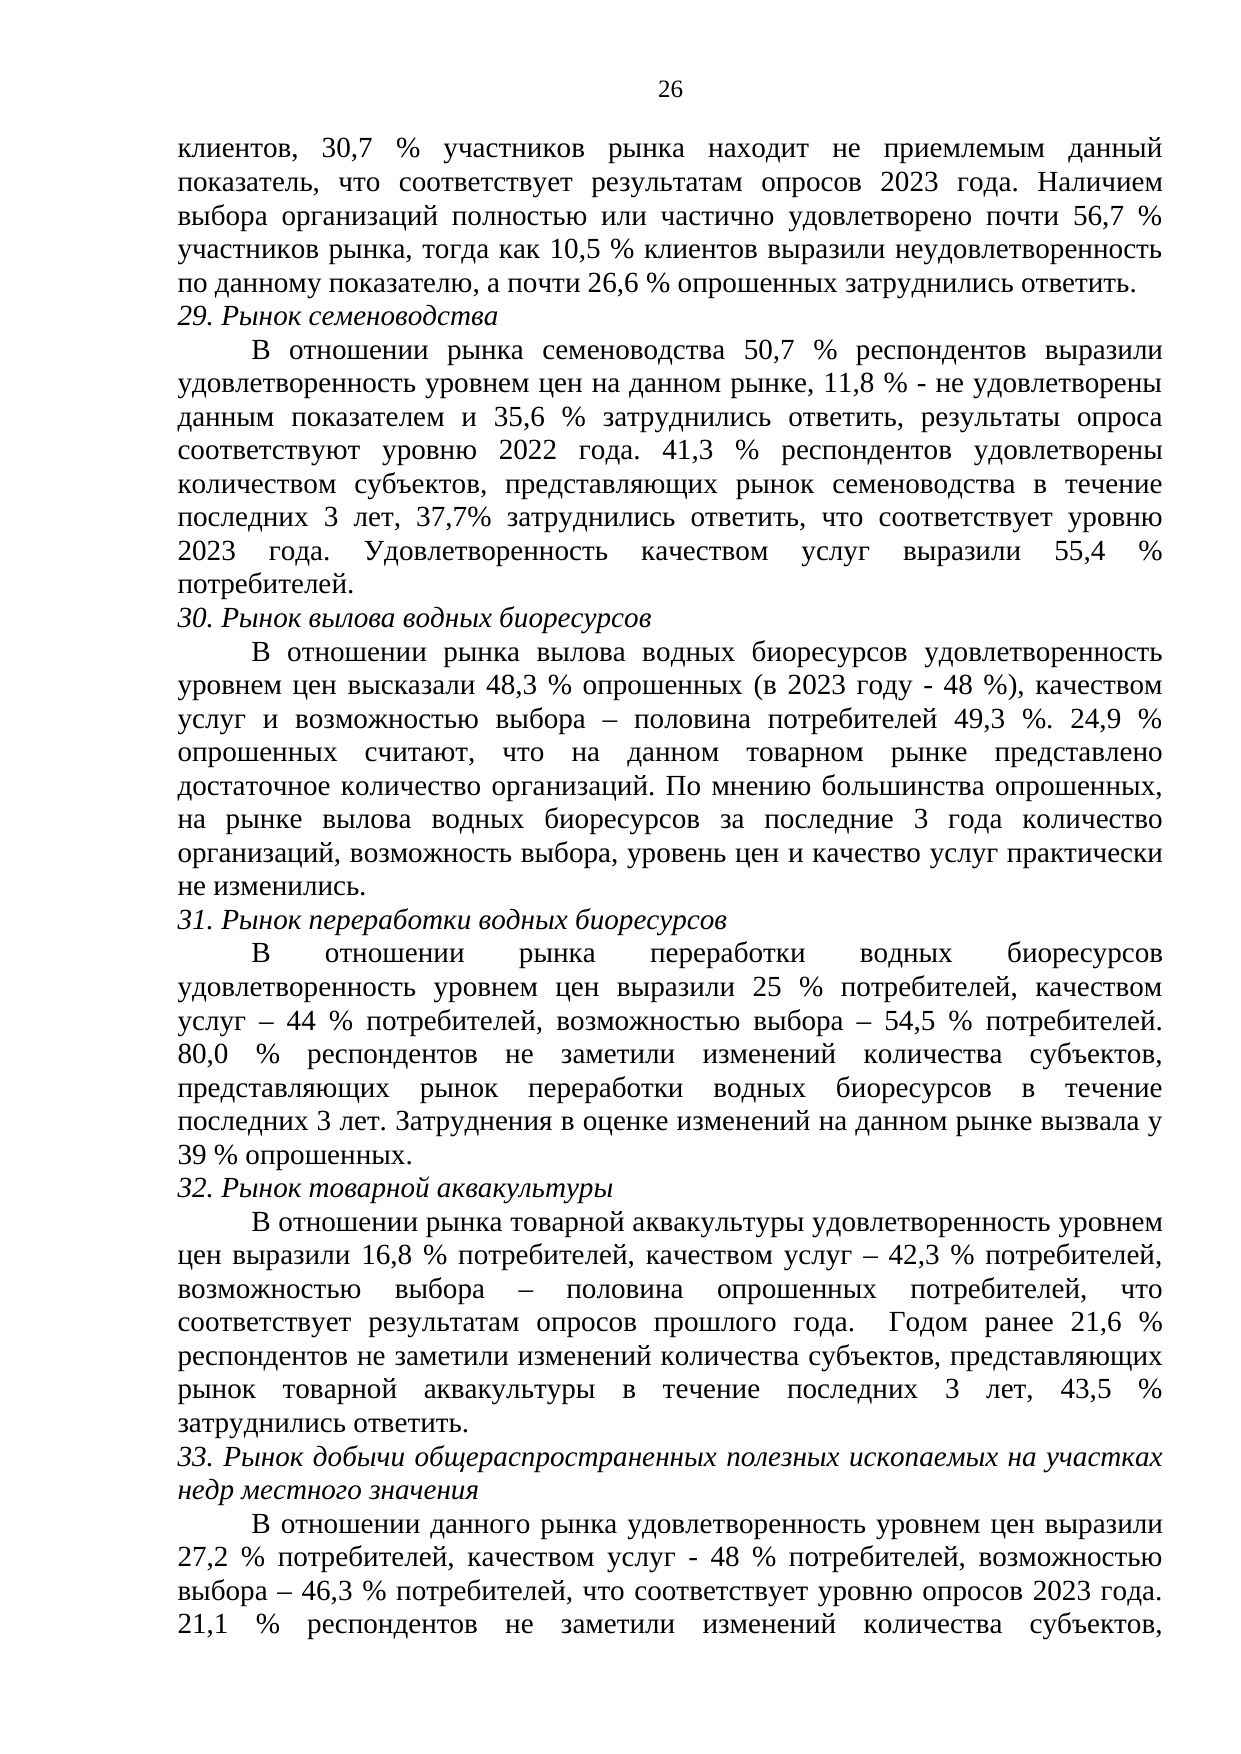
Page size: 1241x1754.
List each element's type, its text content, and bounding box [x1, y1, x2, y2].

text 30. Рынок вылова водных биоресурсов [177, 600, 1163, 634]
text В отношении рынка семеноводства 50,7 % респондентов выразили удовлетворенность уровнем цен на данном рынке, 11,8 % - не удовлетворены данным показателем и 35,6 % затруднились ответить, результаты опроса соответствуют уровню 2022 года. 41,3 % респондентов удовлетворены количеством субъектов, представляющих рынок семеноводства в течение последних 3 лет, 37,7% затруднились ответить, что соответствует уровню 2023 года. Удовлетворенность качеством услуг выразили 55,4 % потребителей. [177, 332, 1163, 600]
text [177, 131, 1163, 298]
text 33. Рынок добычи общераспространенных полезных ископаемых на участках недр местного значения [177, 1439, 1163, 1506]
text 32. Рынок товарной аквакультуры [177, 1170, 1163, 1204]
text 31. Рынок переработки водных биоресурсов [177, 902, 1163, 936]
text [177, 1506, 1163, 1640]
text В отношении рынка товарной аквакультуры удовлетворенность уровнем цен выразили 16,8 % потребителей, качеством услуг – 42,3 % потребителей, возможностью выбора – половина опрошенных потребителей, что соответствует результатам опросов прошлого года. Годом ранее 21,6 % респондентов не заметили изменений количества субъектов, представляющих рынок товарной аквакультуры в течение последних 3 лет, 43,5 % затруднились ответить. [177, 1204, 1163, 1439]
text В отношении рынка вылова водных биоресурсов удовлетворенность уровнем цен высказали 48,3 % опрошенных (в 2023 году - 48 %), качеством услуг и возможностью выбора – половина потребителей 49,3 %. 24,9 % опрошенных считают, что на данном товарном рынке представлено достаточное количество организаций. По мнению большинства опрошенных, на рынке вылова водных биоресурсов за последние 3 года количество организаций, возможность выбора, уровень цен и качество услуг практически не изменились. [177, 634, 1163, 902]
text В отношении рынка переработки водных биоресурсов удовлетворенность уровнем цен выразили 25 % потребителей, качеством услуг – 44 % потребителей, возможностью выбора – 54,5 % потребителей. 80,0 % респондентов не заметили изменений количества субъектов, представляющих рынок переработки водных биоресурсов в течение последних 3 лет. Затруднения в оценке изменений на данном рынке вызвала у 39 % опрошенных. [177, 936, 1163, 1170]
text 29. Рынок семеноводства [177, 298, 1163, 332]
